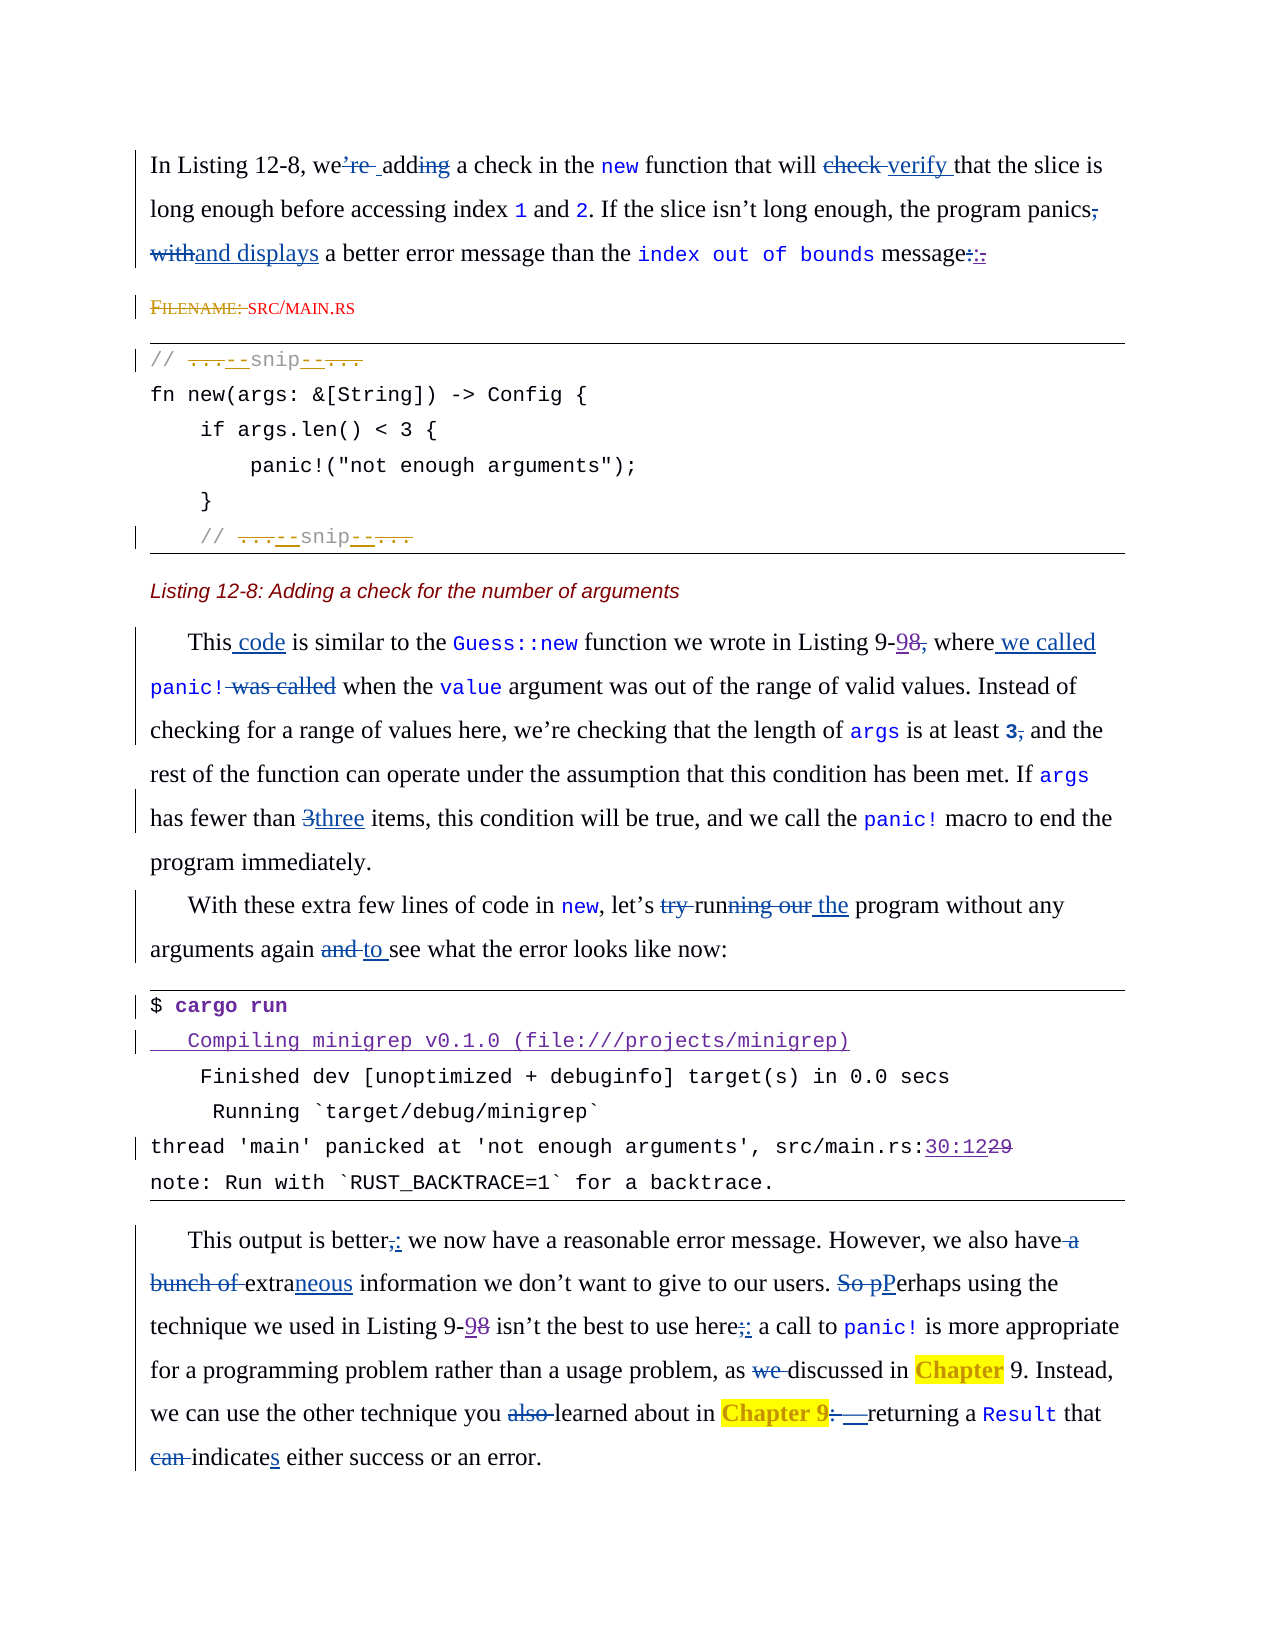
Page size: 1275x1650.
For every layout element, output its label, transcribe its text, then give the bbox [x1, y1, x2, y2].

text This output is better we now have a reasonable error message. However, we also have extra information we don’t want to give to our users. erhaps using the technique we used in Listing 9- isn’t the best to use here a call to panic! is more appropriate for a programming problem rather than a usage problem, as discussed in Chapter 9. Instead, we can use the other technique you learned about in Chapter 9returning a Result that indicate either success or an error. [150, 1225, 1125, 1471]
text if args.len() < 3 { [150, 419, 1125, 443]
text } [150, 490, 1125, 514]
text With these extra few lines of code in new, let’s run program without any arguments again see what the error looks like now: [150, 890, 1125, 963]
text // snip [150, 344, 1125, 372]
text $ cargo run [150, 991, 1125, 1018]
text thread 'main' panicked at 'not enough arguments', src/main.rs: [150, 1137, 1125, 1160]
list Listing 12-8: Adding a check for the number of arguments [150, 579, 1125, 603]
text fn new(args: &[String]) -> Config { [150, 384, 1125, 408]
text Running `target/debug/minigrep` [150, 1101, 1125, 1125]
text // snip [150, 526, 1125, 553]
text src/main.rs [150, 295, 1125, 319]
text note: Run with `RUST_BACKTRACE=1` for a backtrace. [150, 1172, 1125, 1200]
text In Listing 12-8, weadd a check in the new function that will that the slice is long enough before accessing index 1 and 2. If the slice isn’t long enough, the program panics a better error message than the index out of bounds message [150, 150, 1125, 267]
text This is similar to the Guess::new function we wrote in Listing 9- where panic! when the value argument was out of the range of valid values. Instead of checking for a range of values here, we’re checking that the length of args is at least 3 and the rest of the function can operate under the assumption that this condition has been met. If args has fewer than items, this condition will be true, and we call the panic! macro to end the program immediately. [150, 627, 1125, 876]
text panic!("not enough arguments"); [150, 455, 1125, 478]
text Finished dev [unoptimized + debuginfo] target(s) in 0.0 secs [150, 1066, 1125, 1089]
